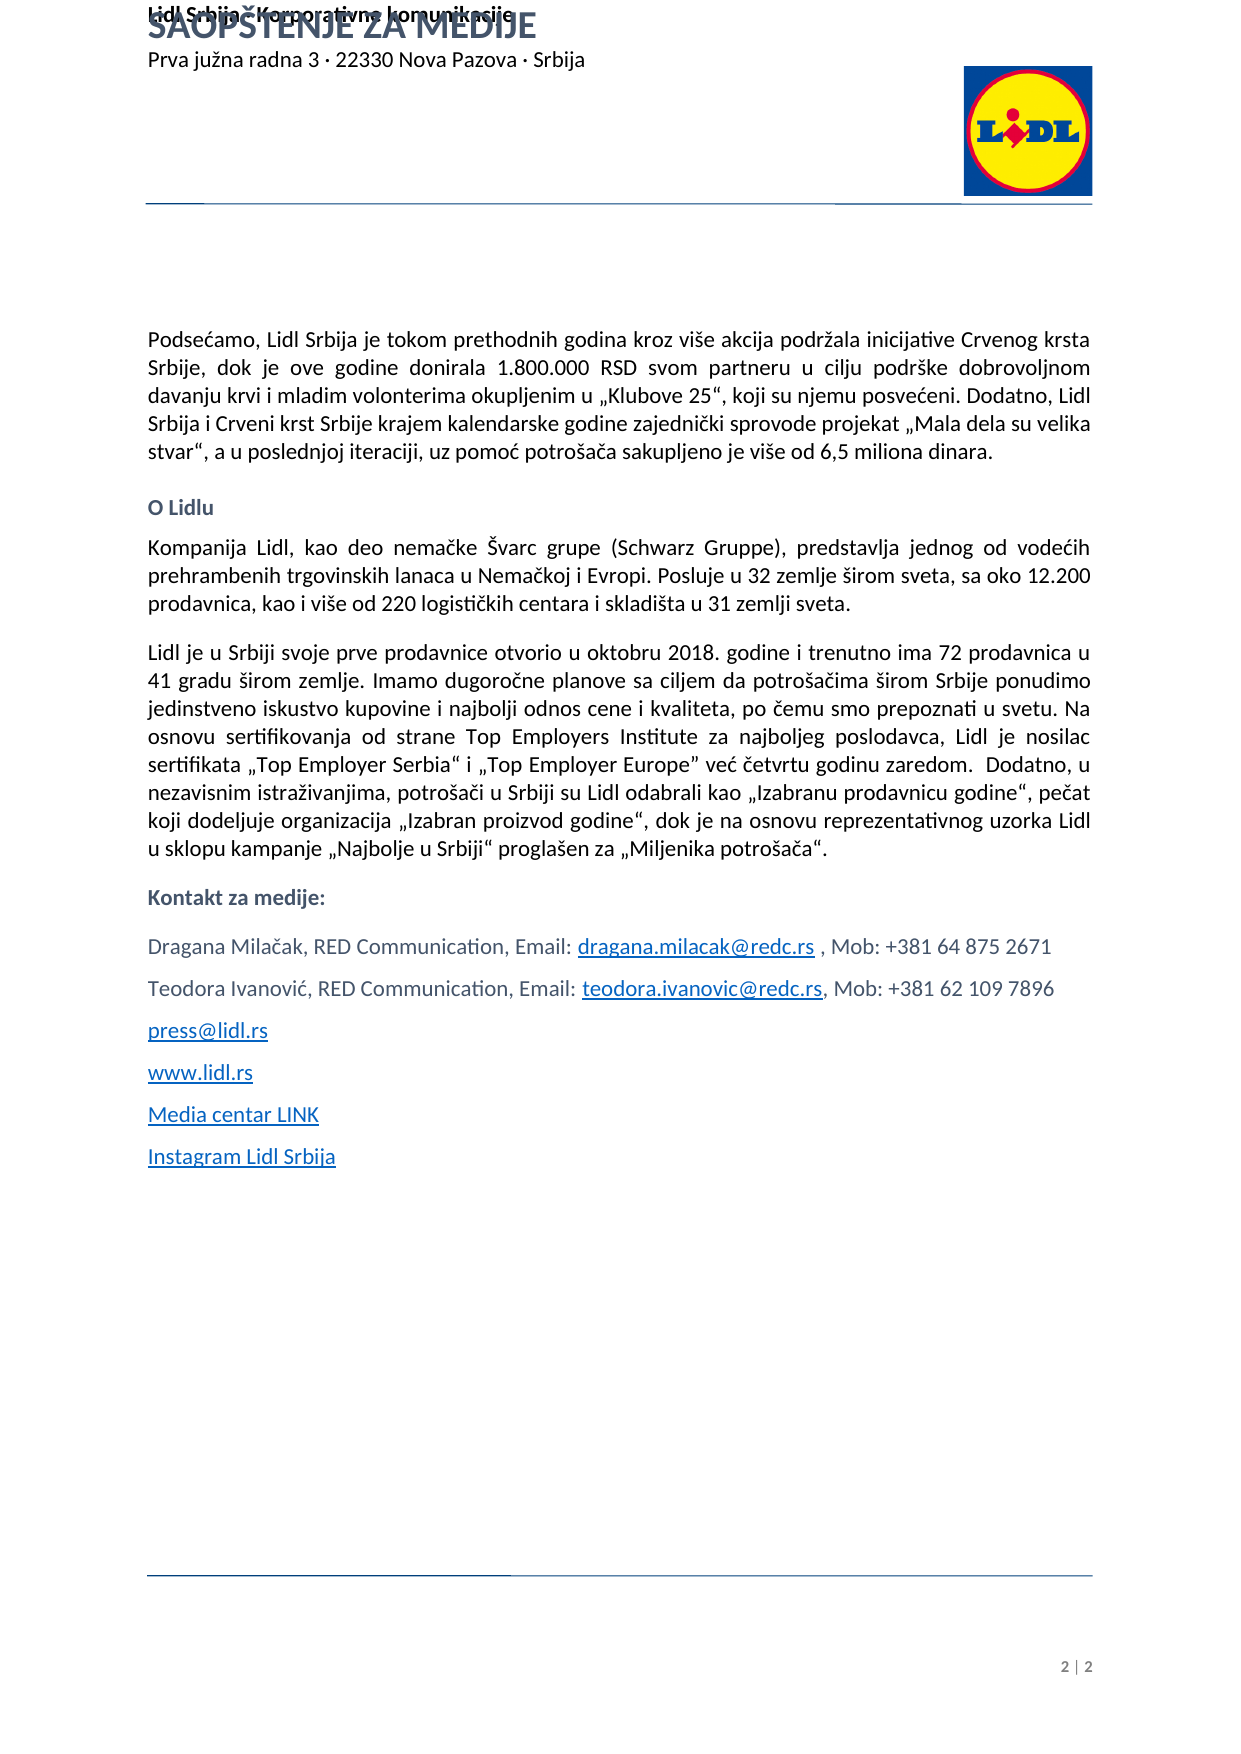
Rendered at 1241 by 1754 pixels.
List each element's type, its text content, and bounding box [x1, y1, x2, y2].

text www.lidl.rs [148, 1058, 1092, 1086]
text Instagram Lidl Srbija [148, 1142, 1092, 1170]
picture [963, 66, 1093, 196]
text Teodora Ivanović, RED Communication, Email: teodora.ivanovic@redc.rs, Mob: +381 62 109 7896 [148, 974, 1092, 1002]
text Kompanija Lidl, kao deo nemačke Švarc grupe (Schwarz Gruppe), predstavlja jednog od vodećih prehrambenih trgovinskih lanaca u Nemačkoj i Evropi. Posluje u 32 zemlje širom sveta, sa oko 12.200 prodavnica, kao i više od 220 logističkih centara i skladišta u 31 zemlji sveta. [148, 533, 1092, 618]
text O Lidlu [148, 493, 1092, 521]
text Podsećamo, Lidl Srbija je tokom prethodnih godina kroz više akcija podržala inicijative Crvenog krsta Srbije, dok je ove godine donirala 1.800.000 RSD svom partneru u cilju podrške dobrovoljnom davanju krvi i mladim volonterima okupljenim u „Klubove 25“, koji su njemu posvećeni. Dodatno, Lidl Srbija i Crveni krst Srbije krajem kalendarske godine zajednički sprovode projekat „Mala dela su velika stvar“, a u poslednjoj iteraciji, uz pomoć potrošača sakupljeno je više od 6,5 miliona dinara. [148, 325, 1092, 465]
text Dragana Milačak, RED Communication, Email: dragana.milacak@redc.rs , Mob: +381 64 875 2671 [148, 932, 1092, 960]
text Media centar LINK [148, 1100, 1092, 1128]
text Lidl je u Srbiji svoje prve prodavnice otvorio u oktobru 2018. godine i trenutno ima 72 prodavnica u 41 gradu širom zemlje. Imamo dugoročne planove sa ciljem da potrošačima širom Srbije ponudimo jedinstveno iskustvo kupovine i najbolji odnos cene i kvaliteta, po čemu smo prepoznati u svetu. Na osnovu sertifikovanja od strane Top Employers Institute za najboljeg poslodavca, Lidl je nosilac sertifikata „Top Employer Serbia“ i „Top Employer Europe” već četvrtu godinu zaredom. Dodatno, u nezavisnim istraživanjima, potrošači u Srbiji su Lidl odabrali kao „Izabranu prodavnicu godine“, pečat koji dodeljuje organizacija „Izabran proizvod godine“, dok je na osnovu reprezentativnog uzorka Lidl u sklopu kampanje „Najbolje u Srbiji“ proglašen za „Miljenika potrošača“. [148, 638, 1092, 863]
text Kontakt za medije: [148, 883, 1092, 911]
text press@lidl.rs [148, 1016, 1092, 1044]
